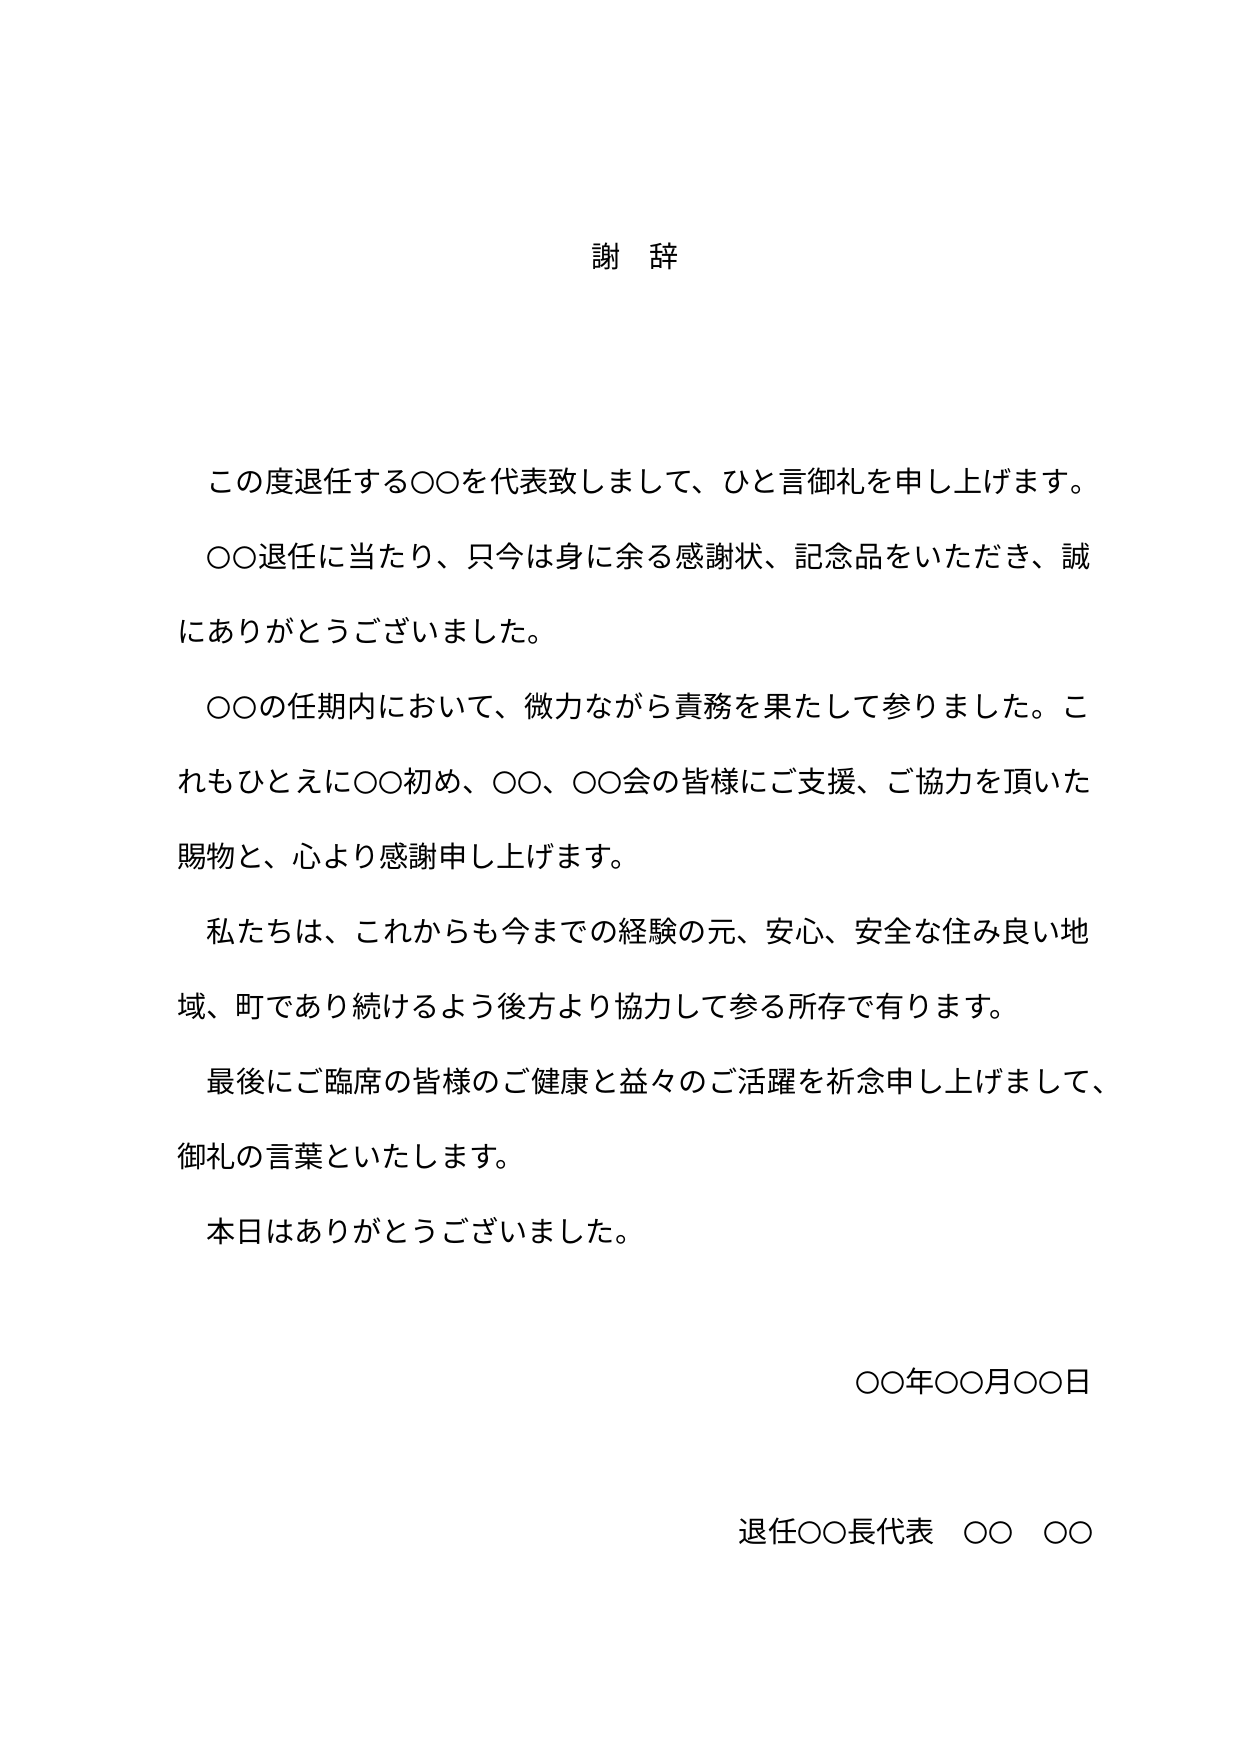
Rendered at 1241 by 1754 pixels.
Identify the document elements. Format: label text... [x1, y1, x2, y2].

text 私たちは、これからも今までの経験の元、安心、安全な住み良い地域、町であり続けるよう後方より協力して参る所存で有ります。 [177, 892, 1093, 1042]
text 〇〇退任に当たり、只今は身に余る感謝状、記念品をいただき、誠にありがとうございました。 [177, 517, 1093, 667]
text 最後にご臨席の皆様のご健康と益々のご活躍を祈念申し上げまして、御礼の言葉といたします。 [177, 1042, 1093, 1192]
text 〇〇年〇〇月〇〇日 [177, 1342, 1093, 1417]
text 退任〇〇長代表 〇〇 〇〇 [177, 1492, 1093, 1567]
text 謝 辞 [177, 217, 1093, 292]
text 〇〇の任期内において、微力ながら責務を果たして参りました。これもひとえに〇〇初め、〇〇、〇〇会の皆様にご支援、ご協力を頂いた賜物と、心より感謝申し上げます。 [177, 667, 1093, 892]
text 本日はありがとうございました。 [177, 1192, 1093, 1267]
text この度退任する〇〇を代表致しまして、ひと言御礼を申し上げます。 [177, 442, 1093, 517]
